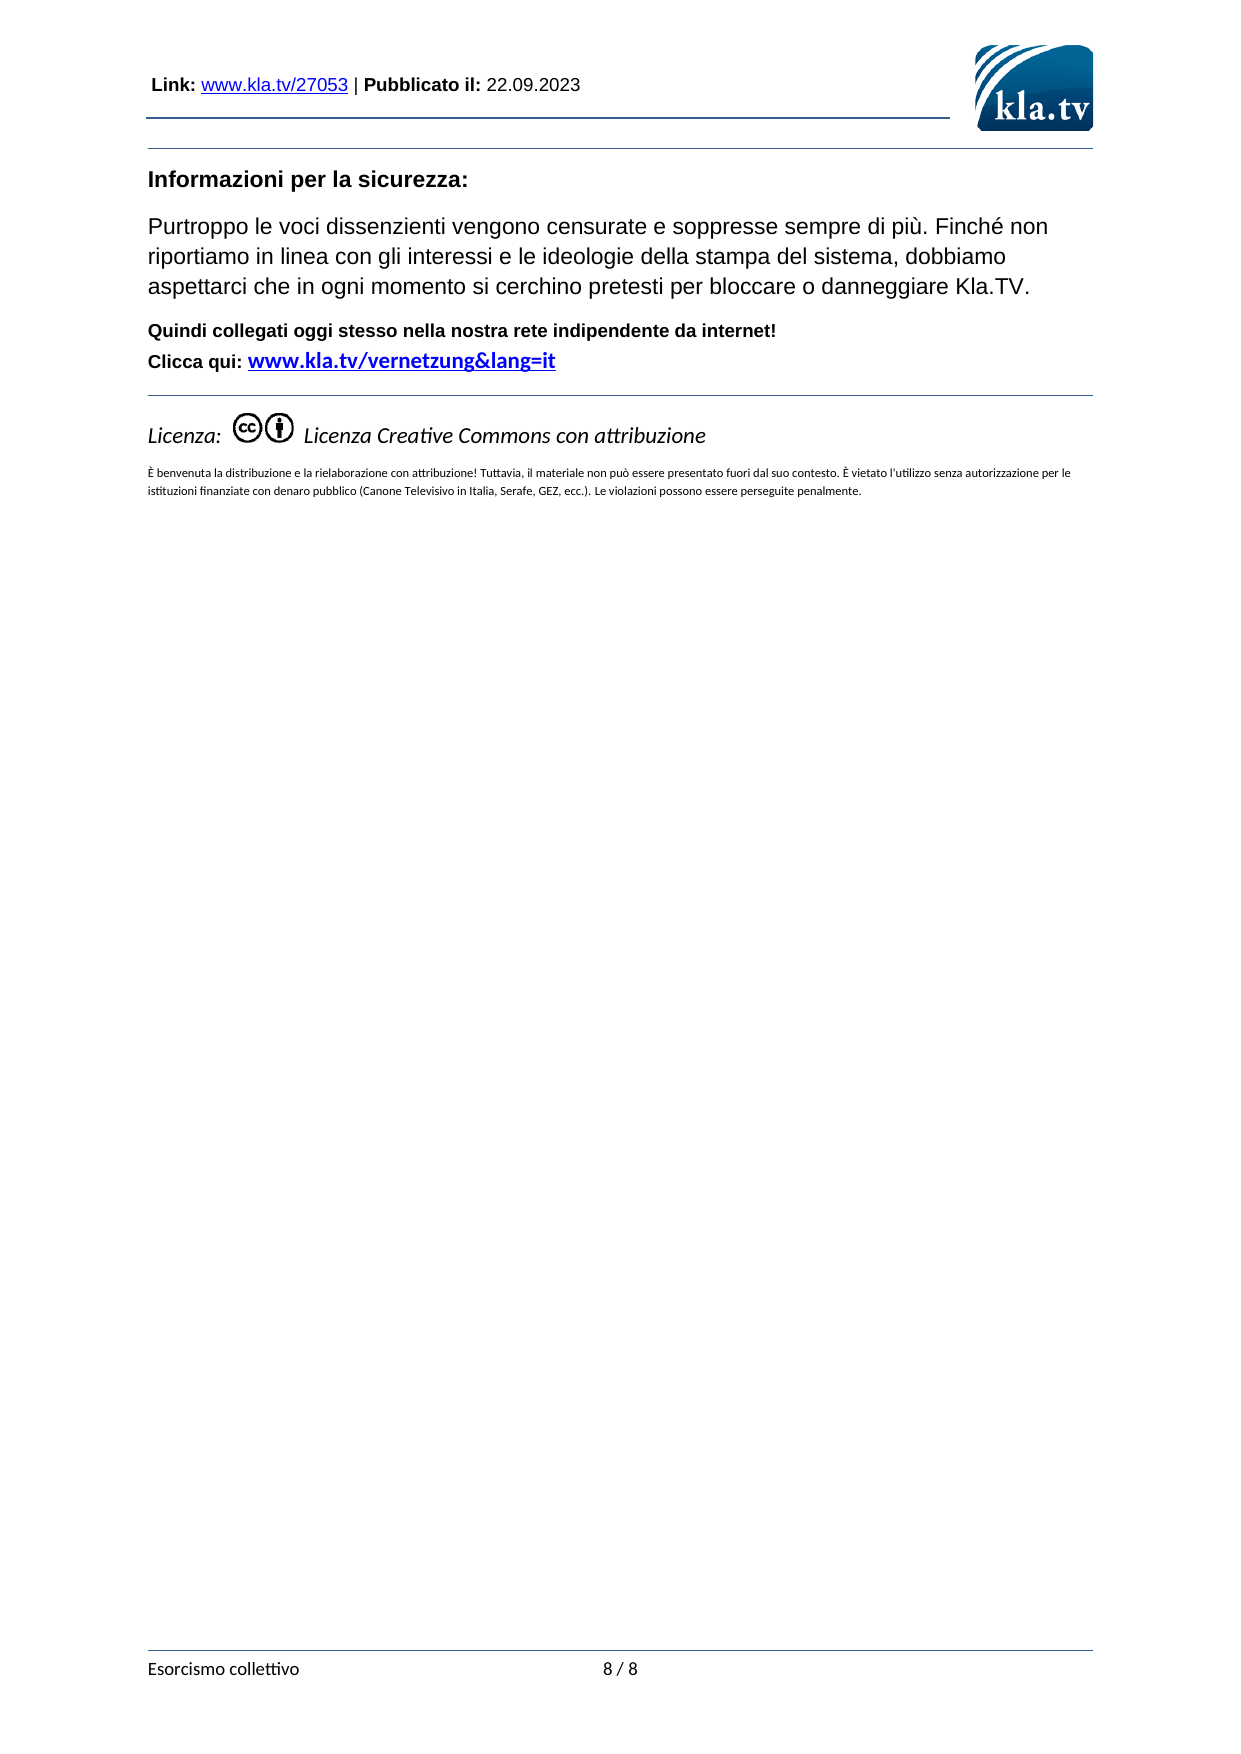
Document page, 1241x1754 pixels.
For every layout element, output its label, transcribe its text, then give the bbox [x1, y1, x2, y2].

text Purtroppo le voci dissenzienti vengono censurate e soppresse sempre di più. Finché non riportiamo in linea con gli interessi e le ideologie della stampa del sistema, dobbiamo aspettarci che in ogni momento si cerchino pretesti per bloccare o danneggiare Kla.TV. [148, 213, 1093, 299]
text Informazioni per la sicurezza: [148, 149, 1093, 192]
text È benvenuta la distribuzione e la rielaborazione con attribuzione! Tuttavia, il materiale non può essere presentato fuori dal suo contesto. È vietato l'utilizzo senza autorizzazione per le istituzioni finanziate con denaro pubblico (Canone Televisivo in Italia, Serafe, GEZ, ecc.). Le violazioni possono essere perseguite penalmente. [148, 465, 1093, 498]
text Quindi collegati oggi stesso nella nostra rete indipendente da internet! Clicca qui: www.kla.tv/vernetzung&lang=it [148, 320, 1093, 374]
text Licenza: Licenza Creative Commons con attribuzione [148, 396, 1093, 449]
